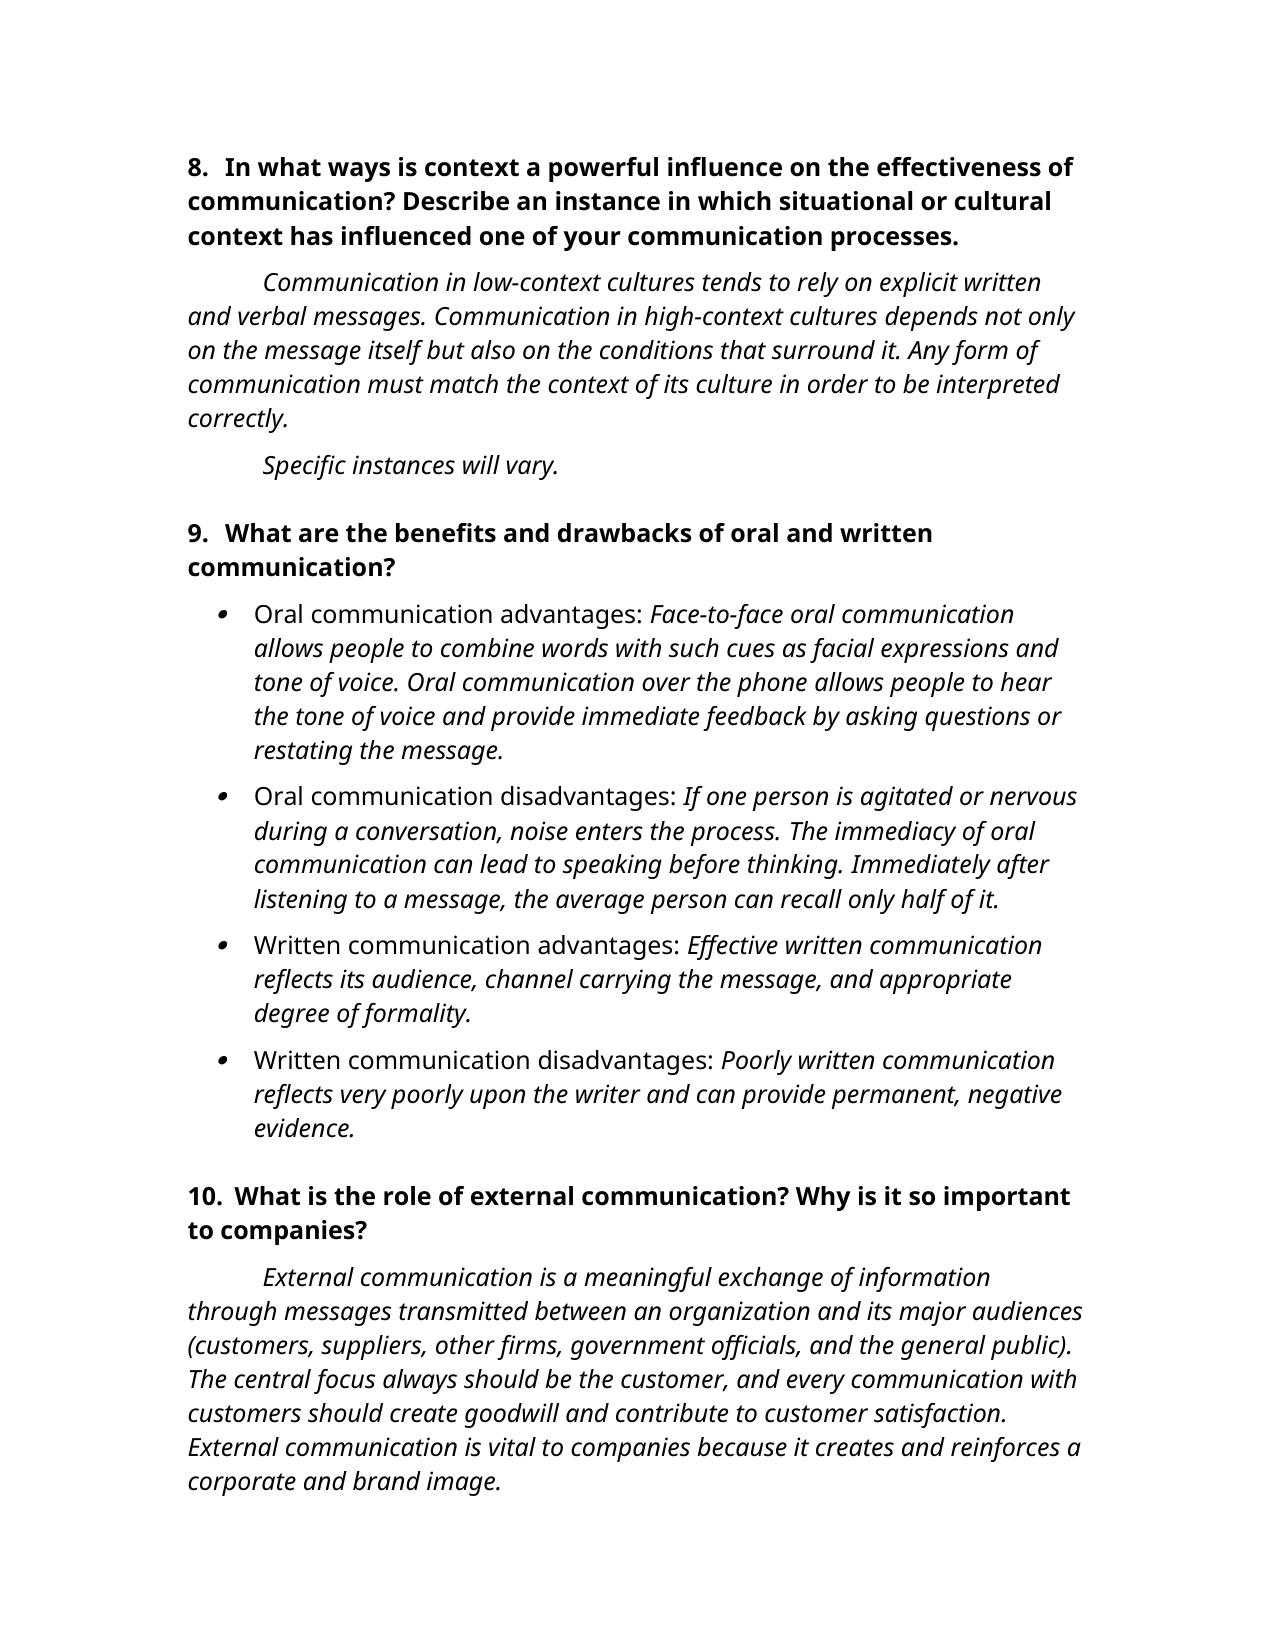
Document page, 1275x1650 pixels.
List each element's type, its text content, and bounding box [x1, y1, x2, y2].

list Written communication advantages: Effective written communication reflects its audience, channel carrying the message, and appropriate degree of formality. [216, 928, 1087, 1030]
list Oral communication disadvantages: If one person is agitated or nervous during a conversation, noise enters the process. The immediacy of oral communication can lead to speaking before thinking. Immediately after listening to a message, the average person can recall only half of it. [216, 779, 1087, 915]
list Oral communication advantages: Face-to-face oral communication allows people to combine words with such cues as facial expressions and tone of voice. Oral communication over the phone allows people to hear the tone of voice and provide immediate feedback by asking questions or restating the message. [216, 596, 1087, 767]
list Written communication disadvantages: Poorly written communication reflects very poorly upon the writer and can provide permanent, negative evidence. [216, 1042, 1087, 1145]
text External communication is a meaningful exchange of information through messages transmitted between an organization and its major audiences (customers, suppliers, other firms, government officials, and the general public). The central focus always should be the customer, and every communication with customers should create goodwill and contribute to customer satisfaction. External communication is vital to companies because it creates and reinforces a corporate and brand image. [187, 1259, 1087, 1498]
list In what ways is context a powerful influence on the effectiveness of communication? Describe an instance in which situational or cultural context has influenced one of your communication processes. [187, 150, 1087, 252]
list What are the benefits and drawbacks of oral and written communication? [187, 516, 1087, 584]
text Specific instances will vary. [187, 447, 1087, 482]
list What is the role of external communication? Why is it so important to companies? [187, 1179, 1087, 1247]
text Communication in low-context cultures tends to rely on explicit written and verbal messages. Communication in high-context cultures depends not only on the message itself but also on the conditions that surround it. Any form of communication must match the context of its culture in order to be interpreted correctly. [187, 265, 1087, 435]
